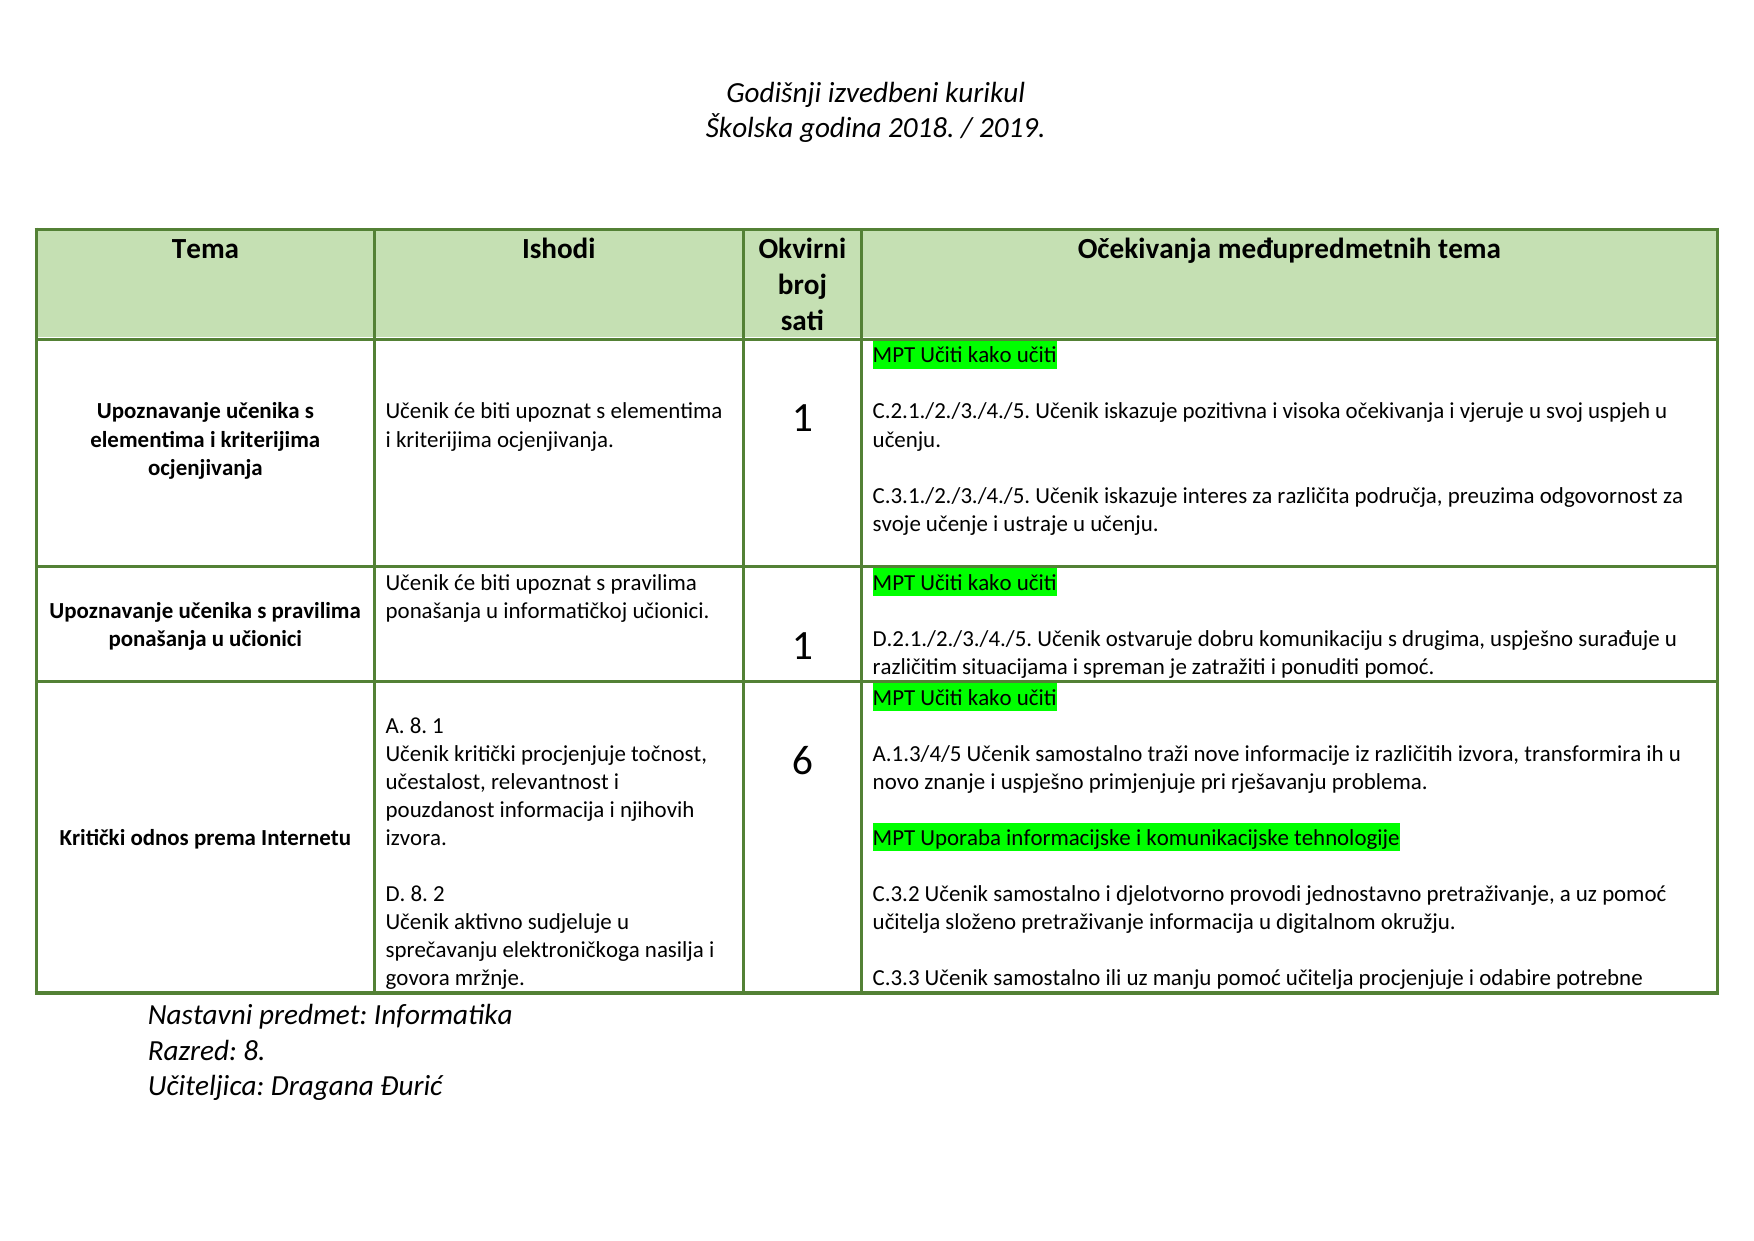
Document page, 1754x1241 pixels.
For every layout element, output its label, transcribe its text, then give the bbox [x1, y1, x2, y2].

table_header Očekivanja međupredmetnih tema [863, 231, 1716, 337]
table_cell Učenik će biti upoznat s pravilima ponašanja u informatičkoj učionici. [376, 568, 742, 680]
table_header Tema [38, 231, 373, 337]
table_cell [863, 683, 1716, 991]
table_cell 1 [745, 341, 860, 565]
table_cell MPT Učiti kako učiti C.2.1./2./3./4./5. Učenik iskazuje pozitivna i visoka očekivanja i vjeruje u svoj uspjeh u učenju. C.3.1./2./3./4./5. Učenik iskazuje interes za različita područja, preuzima odgovornost za svoje učenje i ustraje u učenju. [863, 341, 1716, 565]
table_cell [376, 683, 742, 991]
table_cell Upoznavanje učenika s pravilima ponašanja u učionici [38, 568, 373, 680]
table_header Ishodi [376, 231, 742, 337]
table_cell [38, 683, 373, 991]
table_header Okvirni broj sati [745, 231, 860, 337]
table_cell Učenik će biti upoznat s elementima i kriterijima ocjenjivanja. [376, 341, 742, 565]
table_cell Upoznavanje učenika s elementima i kriterijima ocjenjivanja [38, 341, 373, 565]
table_cell MPT Učiti kako učiti D.2.1./2./3./4./5. Učenik ostvaruje dobru komunikaciju s drugima, uspješno surađuje u različitim situacijama i spreman je zatražiti i ponuditi pomoć. [863, 568, 1716, 680]
table_cell 6 [745, 683, 860, 991]
table_cell 1 [745, 568, 860, 680]
